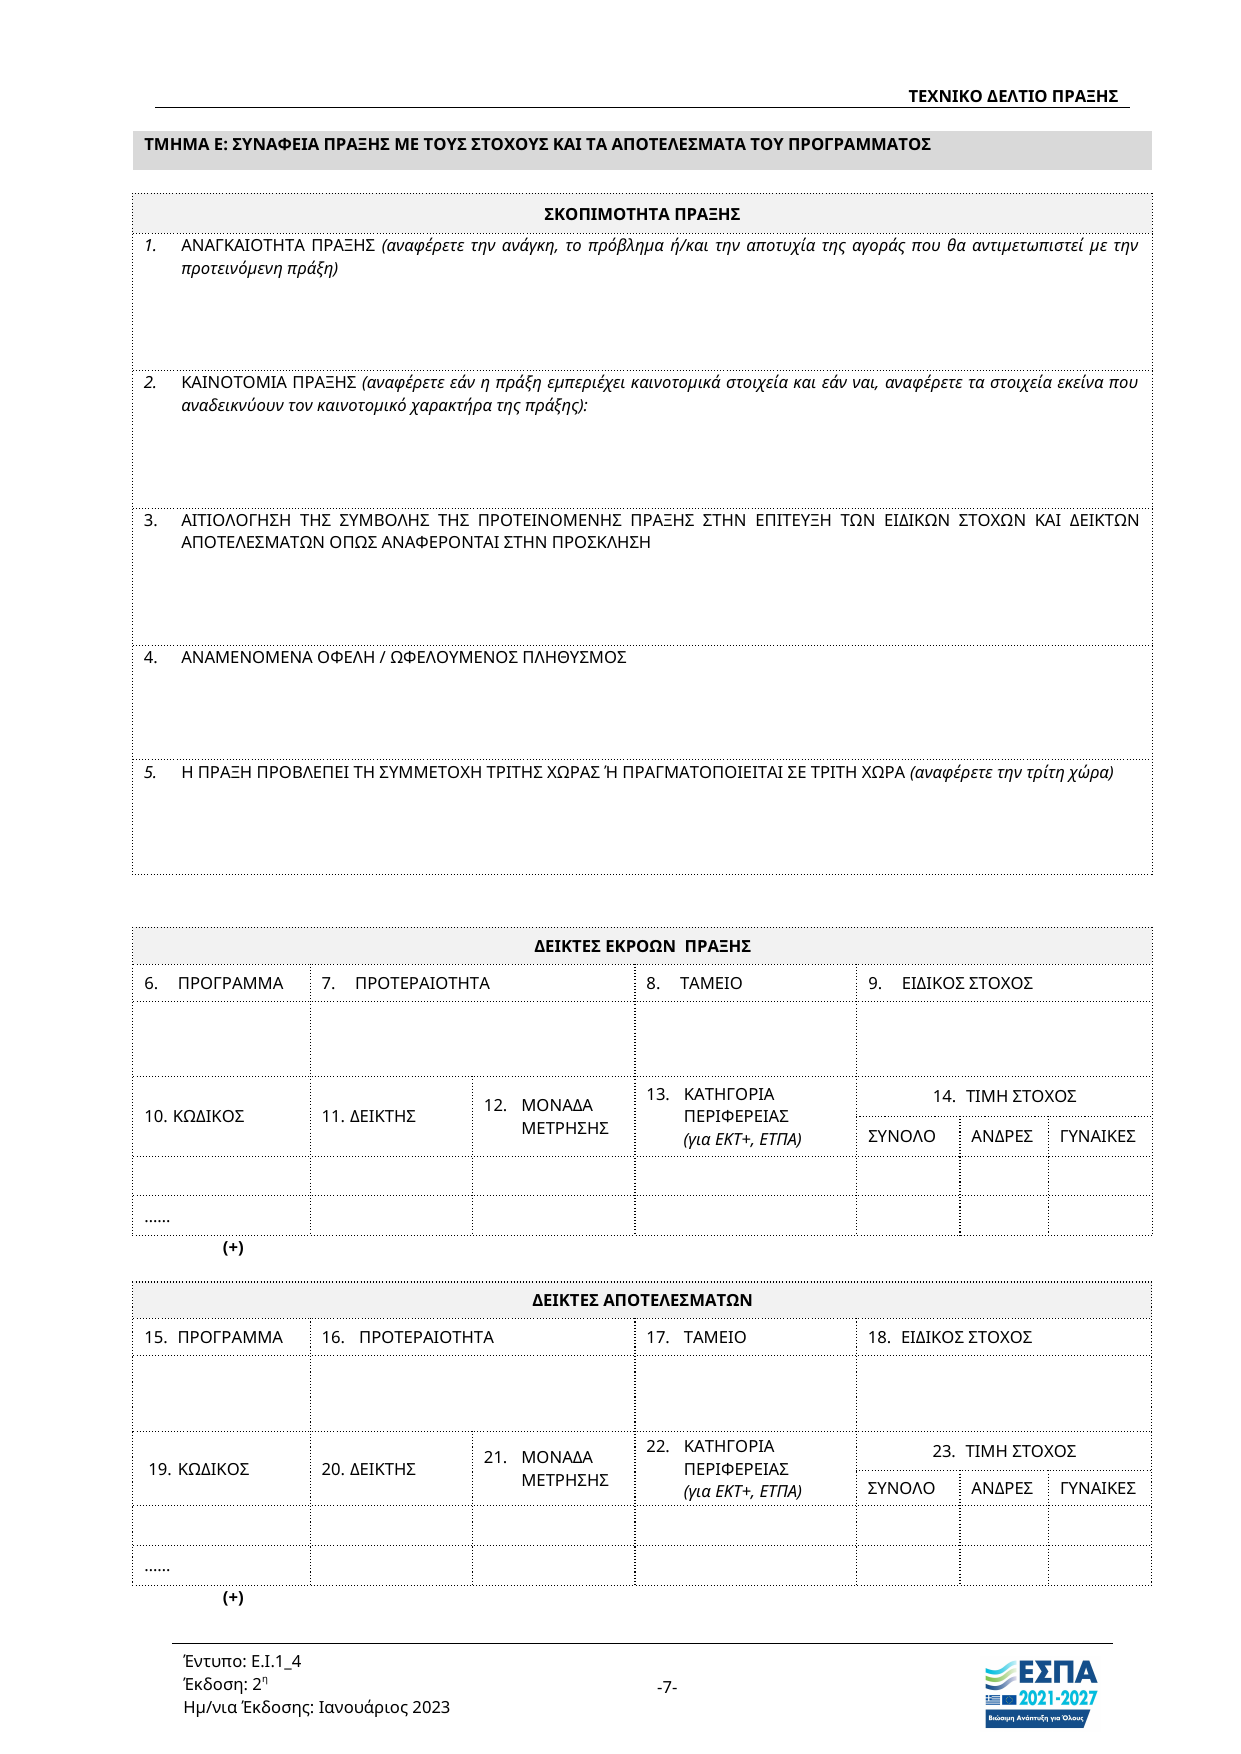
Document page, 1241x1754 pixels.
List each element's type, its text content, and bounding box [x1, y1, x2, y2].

table_cell ΣΥΝΟΛΟ [857, 1116, 960, 1156]
table_cell ΓΥΝΑΙΚΕΣ [1049, 1470, 1152, 1505]
table_cell [310, 1505, 472, 1545]
table_cell ΚΑΙΝΟΤΟΜΙΑ ΠΡΑΞΗΣ (αναφέρετε εάν η πράξη εμπεριέχει καινοτομικά στοιχεία και εάν ναι, αναφέρετε τα στοιχεία εκείνα που αναδεικνύουν τον καινοτομικό χαρακτήρα της πράξης): [132, 370, 1152, 507]
table_cell ΕΙΔΙΚΟΣ ΣΤΟΧΟΣ [857, 964, 1152, 1001]
table_cell [960, 1156, 1048, 1195]
table_cell [473, 1156, 635, 1195]
table_cell [856, 1505, 960, 1545]
table_cell …… [133, 1545, 310, 1584]
table_cell [310, 1001, 635, 1076]
table_cell [1048, 1156, 1152, 1195]
table_cell [473, 1195, 635, 1235]
table_header ΔΕΙΚΤΕΣ ΕΚΡΟΩΝ ΠΡΑΞΗΣ [133, 927, 1152, 964]
table_cell ΚΑΤΗΓΟΡΙΑ ΠΕΡΙΦΕΡΕΙΑΣ (για ΕΚΤ+, ΕΤΠΑ) [635, 1431, 856, 1505]
table_cell [1048, 1195, 1152, 1235]
table_cell [133, 1001, 310, 1076]
table_cell ΠΡΟΓΡΑΜΜΑ [133, 1318, 310, 1355]
table_cell [133, 1156, 310, 1195]
table_cell [635, 1195, 857, 1235]
table_cell ΜΟΝΑΔΑ ΜΕΤΡΗΣΗΣ [473, 1431, 635, 1505]
table_cell [635, 1156, 857, 1195]
table_cell [960, 1195, 1048, 1235]
table_cell [857, 1156, 960, 1195]
table_cell [635, 1545, 856, 1584]
text (+) [148, 1586, 1137, 1608]
table_cell [635, 1505, 856, 1545]
table_cell [133, 1505, 310, 1545]
table_cell [473, 1505, 635, 1545]
table_cell ΕΙΔΙΚΟΣ ΣΤΟΧΟΣ [856, 1318, 1152, 1355]
table_header τμημα Ε: ΣΥΝΑΦΕΙΑ ΠΡΑΞΗΣ ΜΕ τους ΣΤΟΧΟΥς και τα αποτελεσματα ΤΟΥ ΠΡΟΓΡΑΜΜΑΤΟΣ [133, 131, 1152, 170]
table_cell ΑΝΑΜΕΝΟΜΕΝΑ ΟΦΕΛΗ / ΩΦΕΛΟΥΜΕΝΟΣ ΠΛΗΘΥΣΜΟΣ [132, 645, 1152, 759]
table_cell [635, 1355, 856, 1431]
table_header ΣΚΟΠΙΜΟΤΗΤΑ ΠΡΑΞΗΣ [132, 193, 1152, 233]
text (+) [148, 1236, 1137, 1259]
table_cell ΤΙΜΗ ΣΤΟΧΟΣ [857, 1076, 1152, 1116]
table_cell ΤΑΜΕΙΟ [635, 1318, 856, 1355]
table_cell [960, 1545, 1048, 1584]
table_cell ΑΝΑΓΚΑΙΟΤΗΤΑ ΠΡΑΞΗΣ (αναφέρετε την ανάγκη, το πρόβλημα ή/και την αποτυχία της αγοράς που θα αντιμετωπιστεί με την προτεινόμενη πράξη) [132, 233, 1152, 370]
table_cell [473, 1545, 635, 1584]
table_header ΔΕΙΚΤΕΣ ΑΠΟΤΕΛΕΣΜΑΤΩΝ [133, 1281, 1152, 1318]
table_cell ΣΥΝΟΛΟ [856, 1470, 960, 1505]
table_cell ΚΑΤΗΓΟΡΙΑ ΠΕΡΙΦΕΡΕΙΑΣ (για ΕΚΤ+, ΕΤΠΑ) [635, 1076, 857, 1156]
table_cell [856, 1355, 1152, 1431]
table_cell ΜΟΝΑΔΑ ΜΕΤΡΗΣΗΣ [473, 1076, 635, 1156]
table_cell [310, 1195, 472, 1235]
table_cell ΓΥΝΑΙΚΕΣ [1048, 1116, 1152, 1156]
table_cell ΚΩΔΙΚΟΣ [133, 1431, 310, 1505]
table_cell [857, 1195, 960, 1235]
table_cell [960, 1505, 1048, 1545]
table_cell ΔΕΙΚΤΗΣ [310, 1431, 472, 1505]
table_cell ΑΙΤΙΟΛΟΓΗΣΗ ΤΗΣ ΣΥΜΒΟΛΗΣ ΤΗΣ ΠΡΟΤΕΙΝΟΜΕΝΗΣ ΠΡΑΞΗΣ ΣΤΗΝ ΕΠΙΤΕΥΞΗ ΤΩΝ ΕΙΔΙΚΩΝ ΣΤΟΧΩΝ ΚΑΙ ΔΕΙΚΤΩΝ ΑΠΟΤΕΛΕΣΜΑΤΩΝ ΟΠΩΣ ΑΝΑΦΕΡΟΝΤΑΙ ΣΤΗΝ ΠΡΟΣΚΛΗΣΗ [132, 508, 1152, 645]
table_cell ΔΕΙΚΤΗΣ [310, 1076, 472, 1156]
picture [979, 1656, 1102, 1732]
table_cell …… [133, 1195, 310, 1235]
table_cell ΠΡΟΓΡΑΜΜΑ [133, 964, 310, 1001]
table_cell [856, 1545, 960, 1584]
table_cell [1049, 1505, 1152, 1545]
table_cell ΑΝΔΡΕΣ [960, 1116, 1048, 1156]
table_cell ΚΩΔΙΚΟΣ [133, 1076, 310, 1156]
table_cell [310, 1545, 472, 1584]
table_cell [635, 1001, 857, 1076]
table_cell [857, 1001, 1152, 1076]
table_cell [310, 1355, 635, 1431]
table_cell ΑΝΔΡΕΣ [960, 1470, 1048, 1505]
table_cell [133, 1355, 310, 1431]
table_cell ΤΙΜΗ ΣΤΟΧΟΣ [856, 1431, 1152, 1470]
table_cell ΠΡΟΤΕΡΑΙΟΤΗΤΑ [310, 1318, 635, 1355]
table_cell [1049, 1545, 1152, 1584]
table_cell ΠΡΟΤΕΡΑΙΟΤΗΤΑ [310, 964, 635, 1001]
table_cell ΤΑΜΕΙΟ [635, 964, 857, 1001]
table_cell Η ΠΡΑΞΗ ΠΡΟΒΛΕΠΕΙ ΤΗ ΣΥΜΜΕΤΟΧΗ ΤΡΙΤΗΣ ΧΩΡΑΣ Ή ΠΡΑΓΜΑΤΟΠΟΙΕΙΤΑΙ ΣΕ ΤΡΙΤΗ ΧΩΡΑ (αναφέρετε την τρίτη χώρα) [132, 759, 1152, 874]
table_cell [310, 1156, 472, 1195]
